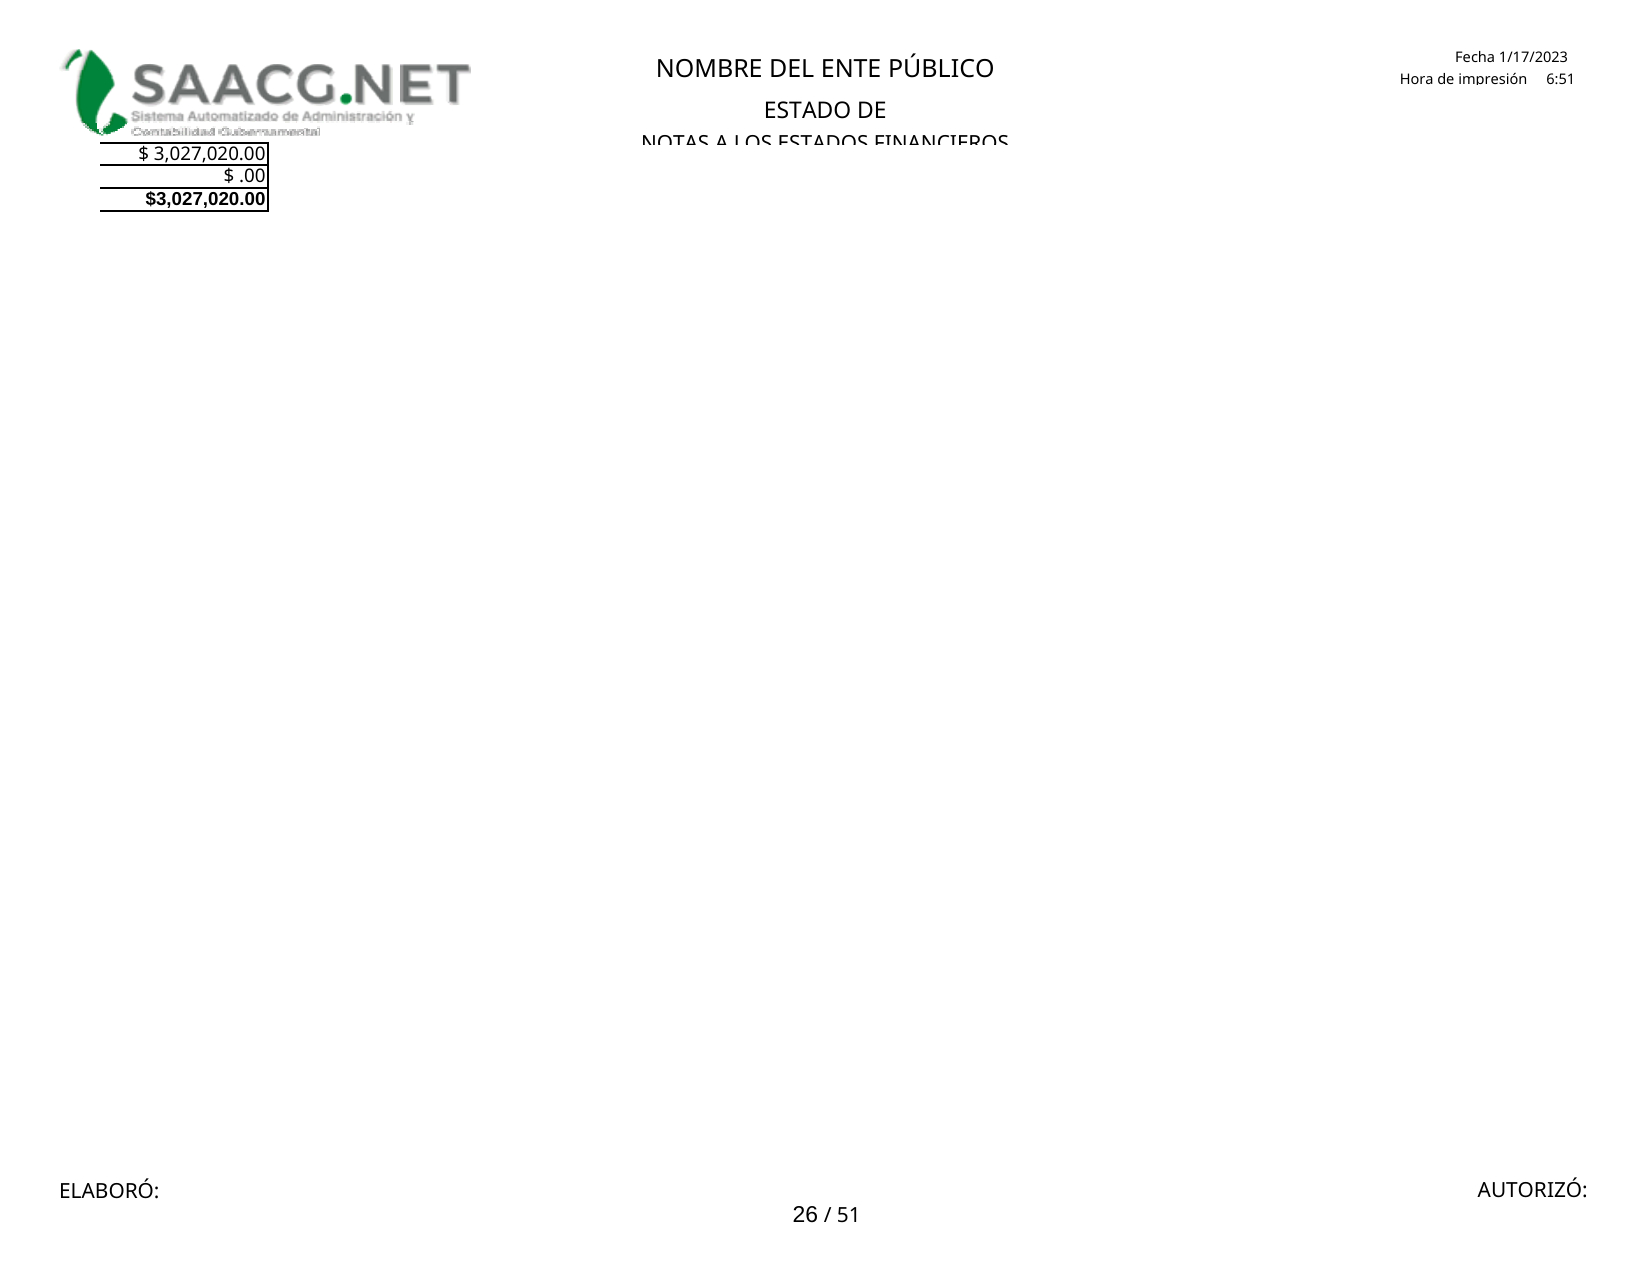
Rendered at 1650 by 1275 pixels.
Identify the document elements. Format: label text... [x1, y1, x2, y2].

table_cell $ .00 [100, 166, 267, 187]
table_cell $ 3,027,020.00 [100, 144, 267, 164]
table_cell $3,027,020.00 [100, 189, 267, 210]
picture [59, 49, 471, 136]
